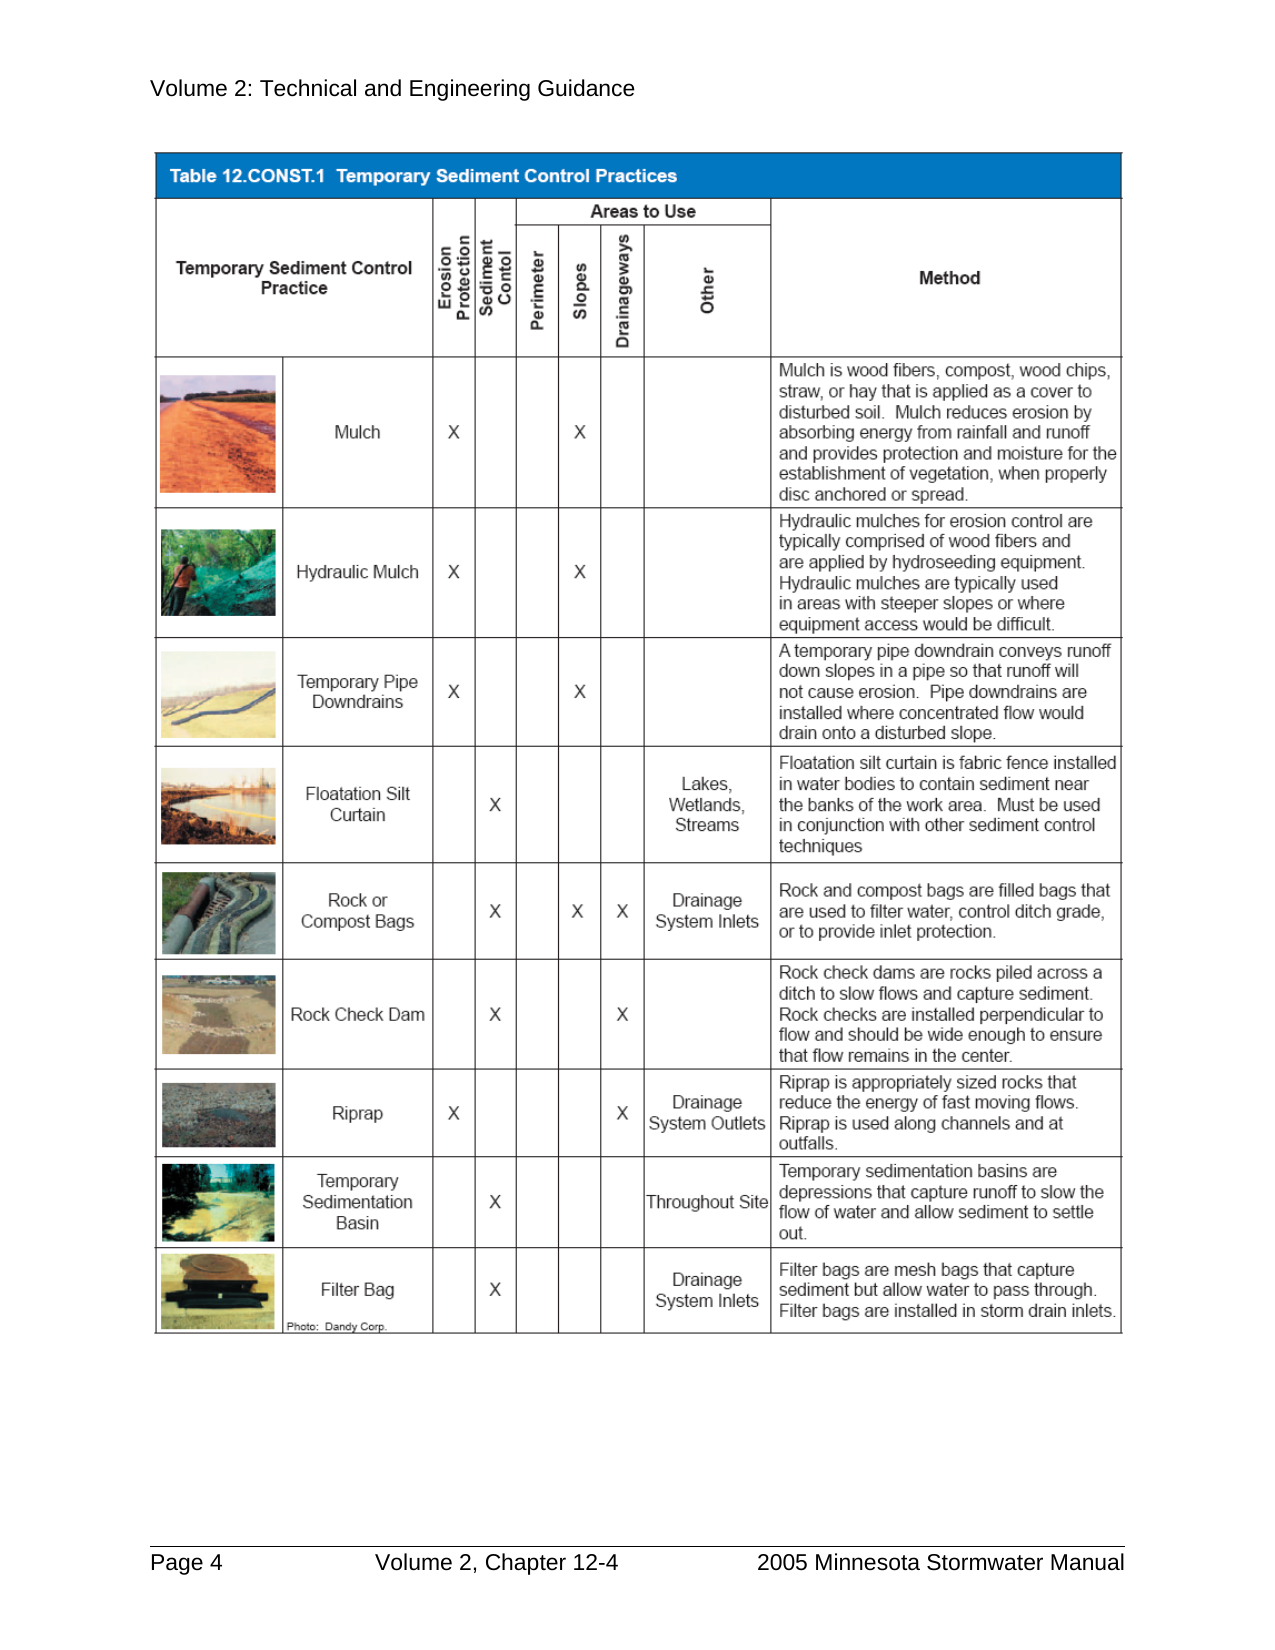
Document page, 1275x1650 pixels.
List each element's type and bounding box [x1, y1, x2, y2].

table_cell [139, 150, 1136, 1339]
